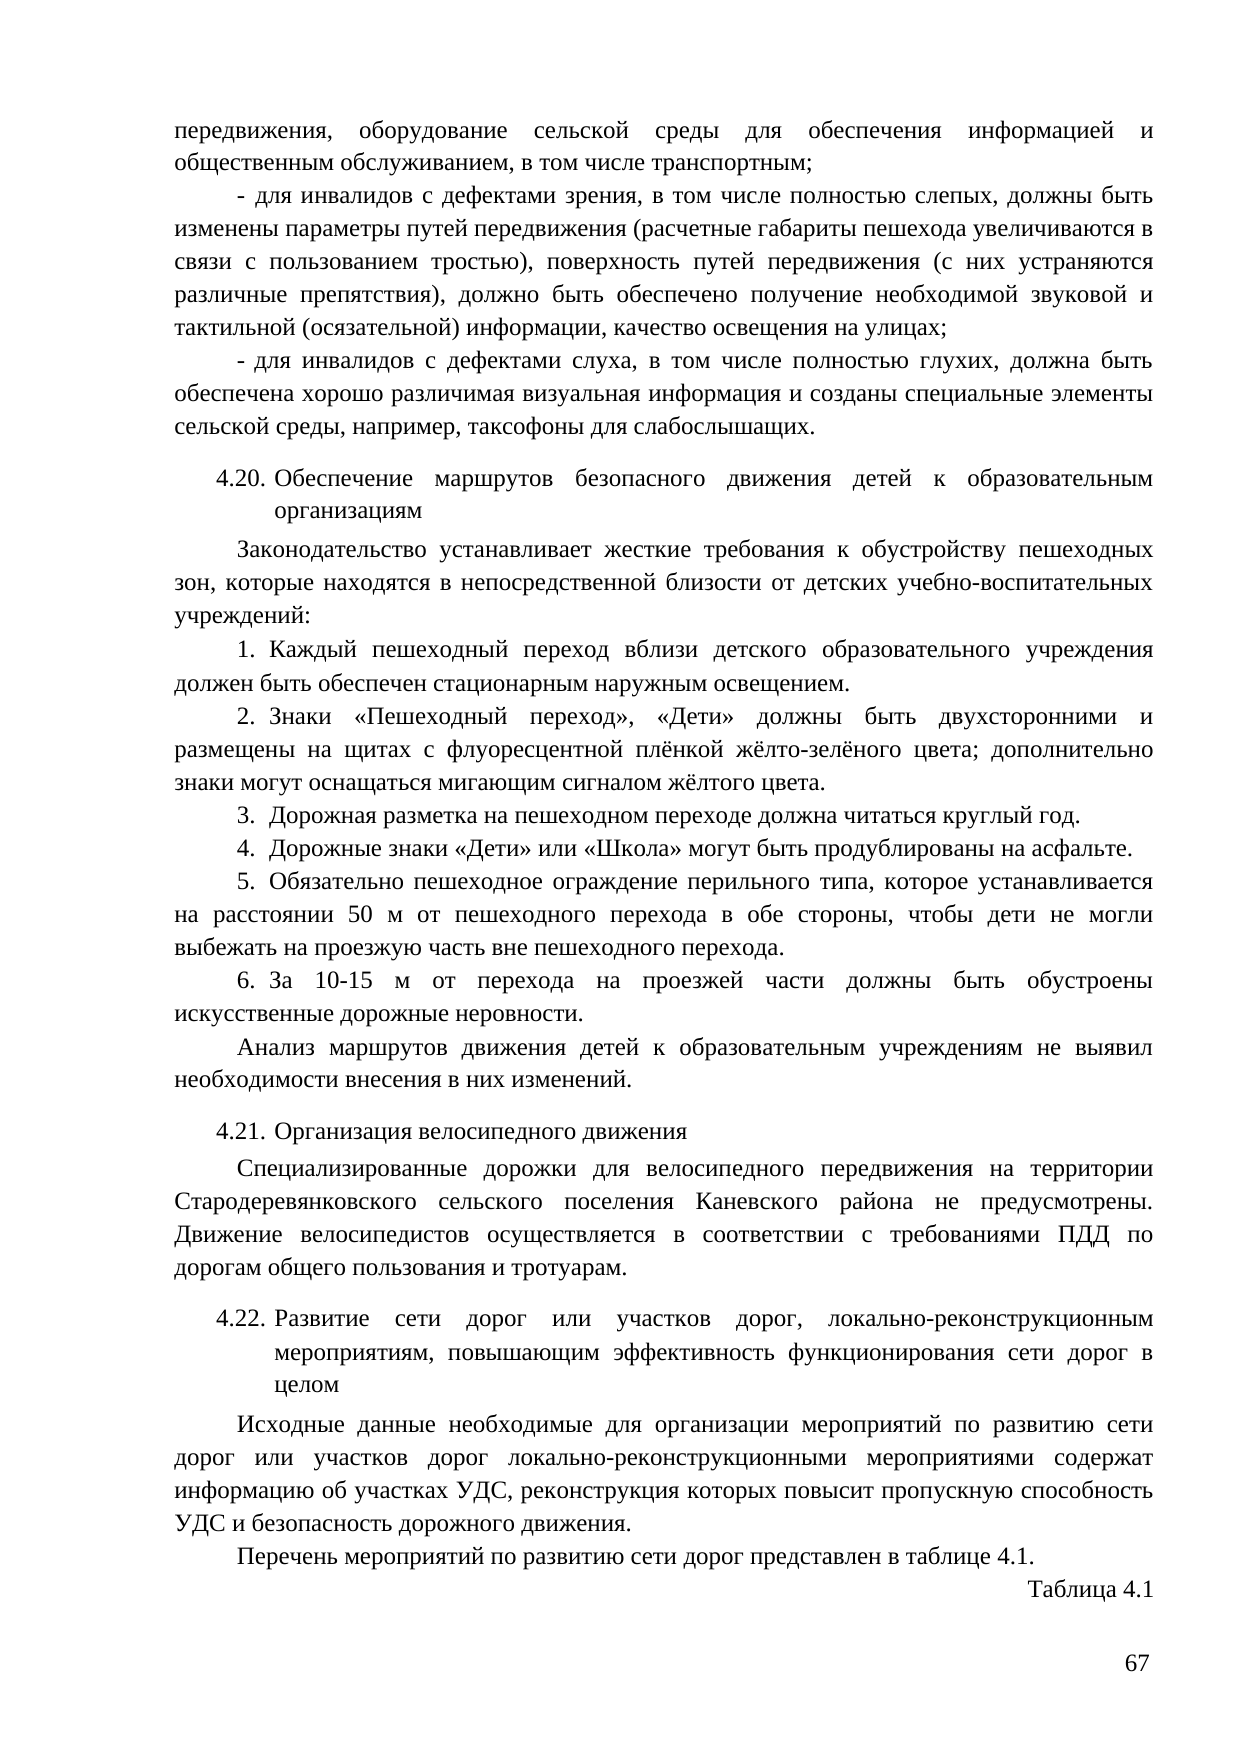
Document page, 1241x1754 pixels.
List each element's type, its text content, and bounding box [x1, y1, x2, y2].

text Перечень мероприятий по развитию сети дорог представлен в таблице 4.1. [174, 1538, 1154, 1571]
list За 10-15 м от перехода на проезжей части должны быть обустроены искусственные дорожные неровности. [174, 962, 1154, 1028]
text Анализ маршрутов движения детей к образовательным учреждениям не выявил необходимости внесения в них изменений. [174, 1028, 1154, 1094]
text Законодательство устанавливает жесткие требования к обустройству пешеходных зон, которые находятся в непосредственной близости от детских учебно-воспитательных учреждений: [174, 531, 1154, 630]
text 67 [1124, 1652, 1150, 1677]
text Исходные данные необходимые для организации мероприятий по развитию сети дорог или участков дорог локально-реконструкционными мероприятиями содержат информацию об участках УДС, реконструкция которых повысит пропускную способность УДС и безопасность дорожного движения. [174, 1406, 1154, 1538]
list Каждый пешеходный переход вблизи детского образовательного учреждения должен быть обеспечен стационарным наружным освещением. [174, 630, 1154, 698]
list Дорожные знаки «Дети» или «Школа» могут быть продублированы на асфальте. [174, 830, 1154, 863]
list для инвалидов с дефектами слуха, в том числе полностью глухих, должна быть обеспечена хорошо различимая визуальная информация и созданы специальные элементы сельской среды, например, таксофоны для слабослышащих. [174, 342, 1154, 441]
list для инвалидов с дефектами зрения, в том числе полностью слепых, должны быть изменены параметры путей передвижения (расчетные габариты пешехода увеличиваются в связи с пользованием тростью), поверхность путей передвижения (с них устраняются различные препятствия), должно быть обеспечено получение необходимой звуковой и тактильной (осязательной) информации, качество освещения на улицах; [174, 177, 1154, 342]
list Обеспечение маршрутов безопасного движения детей к образовательным организациям [216, 461, 1154, 526]
list Знаки «Пешеходный переход», «Дети» должны быть двухсторонними и размещены на щитах с флуоресцентной плёнкой жёлто-зелёного цвета; дополнительно знаки могут оснащаться мигающим сигналом жёлтого цвета. [174, 698, 1154, 797]
list Организация велосипедного движения [216, 1120, 1154, 1145]
list Обязательно пешеходное ограждение перильного типа, которое устанавливается на расстоянии 50 м от пешеходного перехода в обе стороны, чтобы дети не могли выбежать на проезжую часть вне пешеходного перехода. [174, 863, 1154, 962]
text Специализированные дорожки для велосипедного передвижения на территории Стародеревянковского сельского поселения Каневского района не предусмотрены. Движение велосипедистов осуществляется в соответствии с требованиями ПДД по дорогам общего пользования и тротуарам. [174, 1150, 1154, 1282]
text передвижения, оборудование сельской среды для обеспечения информацией и общественным обслуживанием, в том числе транспортным; [174, 112, 1154, 177]
list Развитие сети дорог или участков дорог, локально-реконструкционным мероприятиям, повышающим эффективность функционирования сети дорог в целом [216, 1301, 1154, 1399]
list Дорожная разметка на пешеходном переходе должна читаться круглый год. [174, 797, 1154, 830]
text Таблица 4.1 [174, 1571, 1154, 1604]
